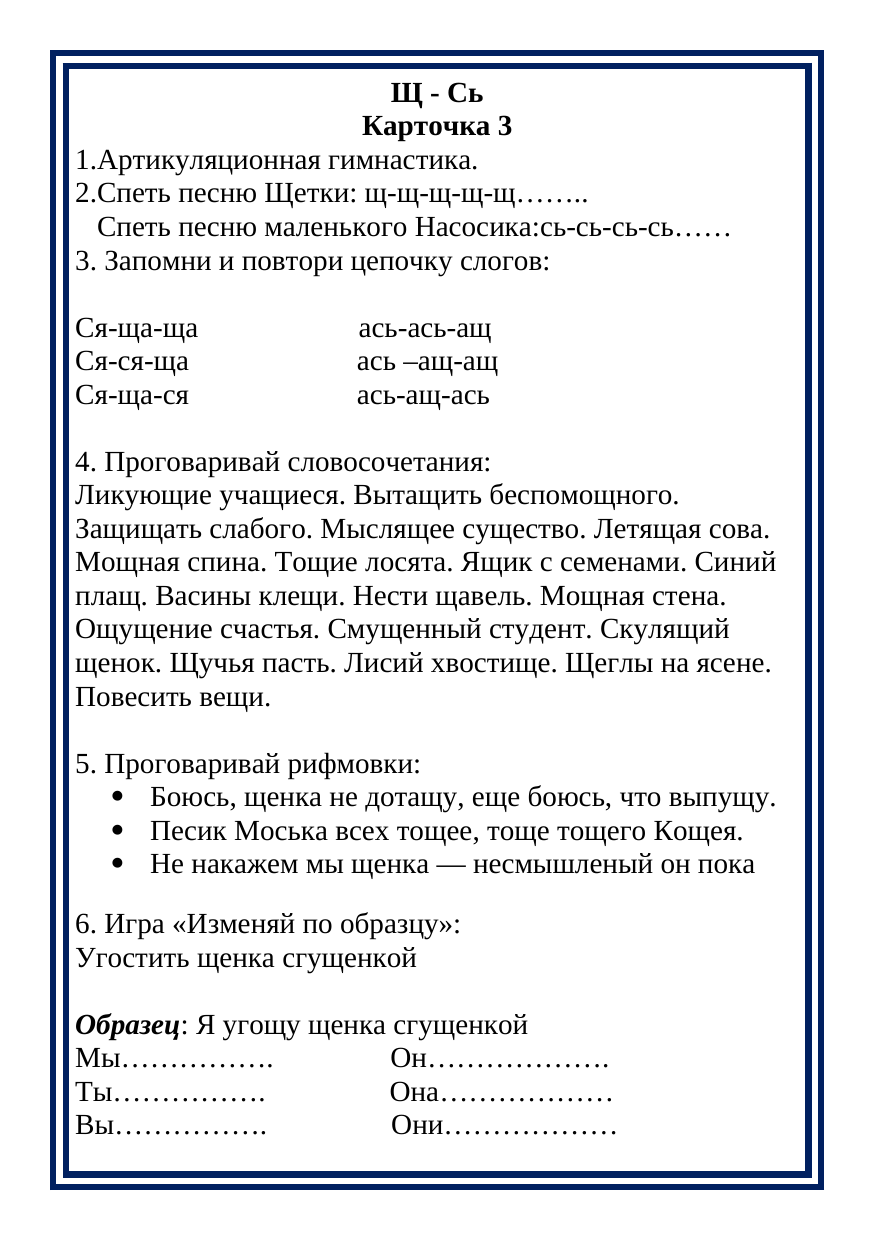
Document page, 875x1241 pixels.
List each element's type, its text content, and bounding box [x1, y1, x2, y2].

text Ся-ся-ща ась –ащ-ащ [75, 343, 799, 377]
text Ся-ща-ся ась-ащ-ась [75, 377, 799, 410]
text Щ - Сь [75, 75, 799, 108]
text 2.Спеть песню Щетки: щ-щ-щ-щ-щ…….. [75, 176, 799, 209]
text Угостить щенка сгущенкой [75, 940, 799, 973]
text Спеть песню маленького Насосика:сь-сь-сь-сь…… [75, 209, 799, 243]
text 4. Проговаривай словосочетания: [75, 444, 799, 477]
text Образец: Я угощу щенка сгущенкой [75, 1007, 799, 1040]
text 1.Артикуляционная гимнастика. [75, 142, 799, 176]
text Ликующие учащиеся. Вытащить беспомощного. Защищать слабого. Мыслящее существо. Летящая сова. Мощная спина. Тощие лосята. Ящик с семенами. Синий плащ. Васины клещи. Нести щавель. Мощная стена. Ощущение счастья. Смущенный студент. Скулящий щенок. Щучья пасть. Лисий хвостище. Щеглы на ясене. Повесить вещи. [75, 477, 799, 712]
text Вы……………. Они……………… [75, 1107, 799, 1141]
text Карточка 3 [75, 108, 799, 142]
text 6. Игра «Изменяй по образцу»: [75, 906, 799, 940]
list Не накажем мы щенка — несмышленый он пока [112, 847, 799, 880]
text Ся-ща-ща ась-ась-ащ [75, 310, 799, 343]
list Боюсь, щенка не дотащу, еще боюсь, что выпущу. [112, 779, 799, 813]
text 3. Запомни и повтори цепочку слогов: [75, 243, 799, 276]
text Ты……………. Она……………… [75, 1074, 799, 1107]
text 5. Проговаривай рифмовки: [75, 746, 799, 779]
text Мы……………. Он………………. [75, 1040, 799, 1074]
list Песик Моська всех тощее, тоще тощего Кощея. [112, 813, 799, 847]
